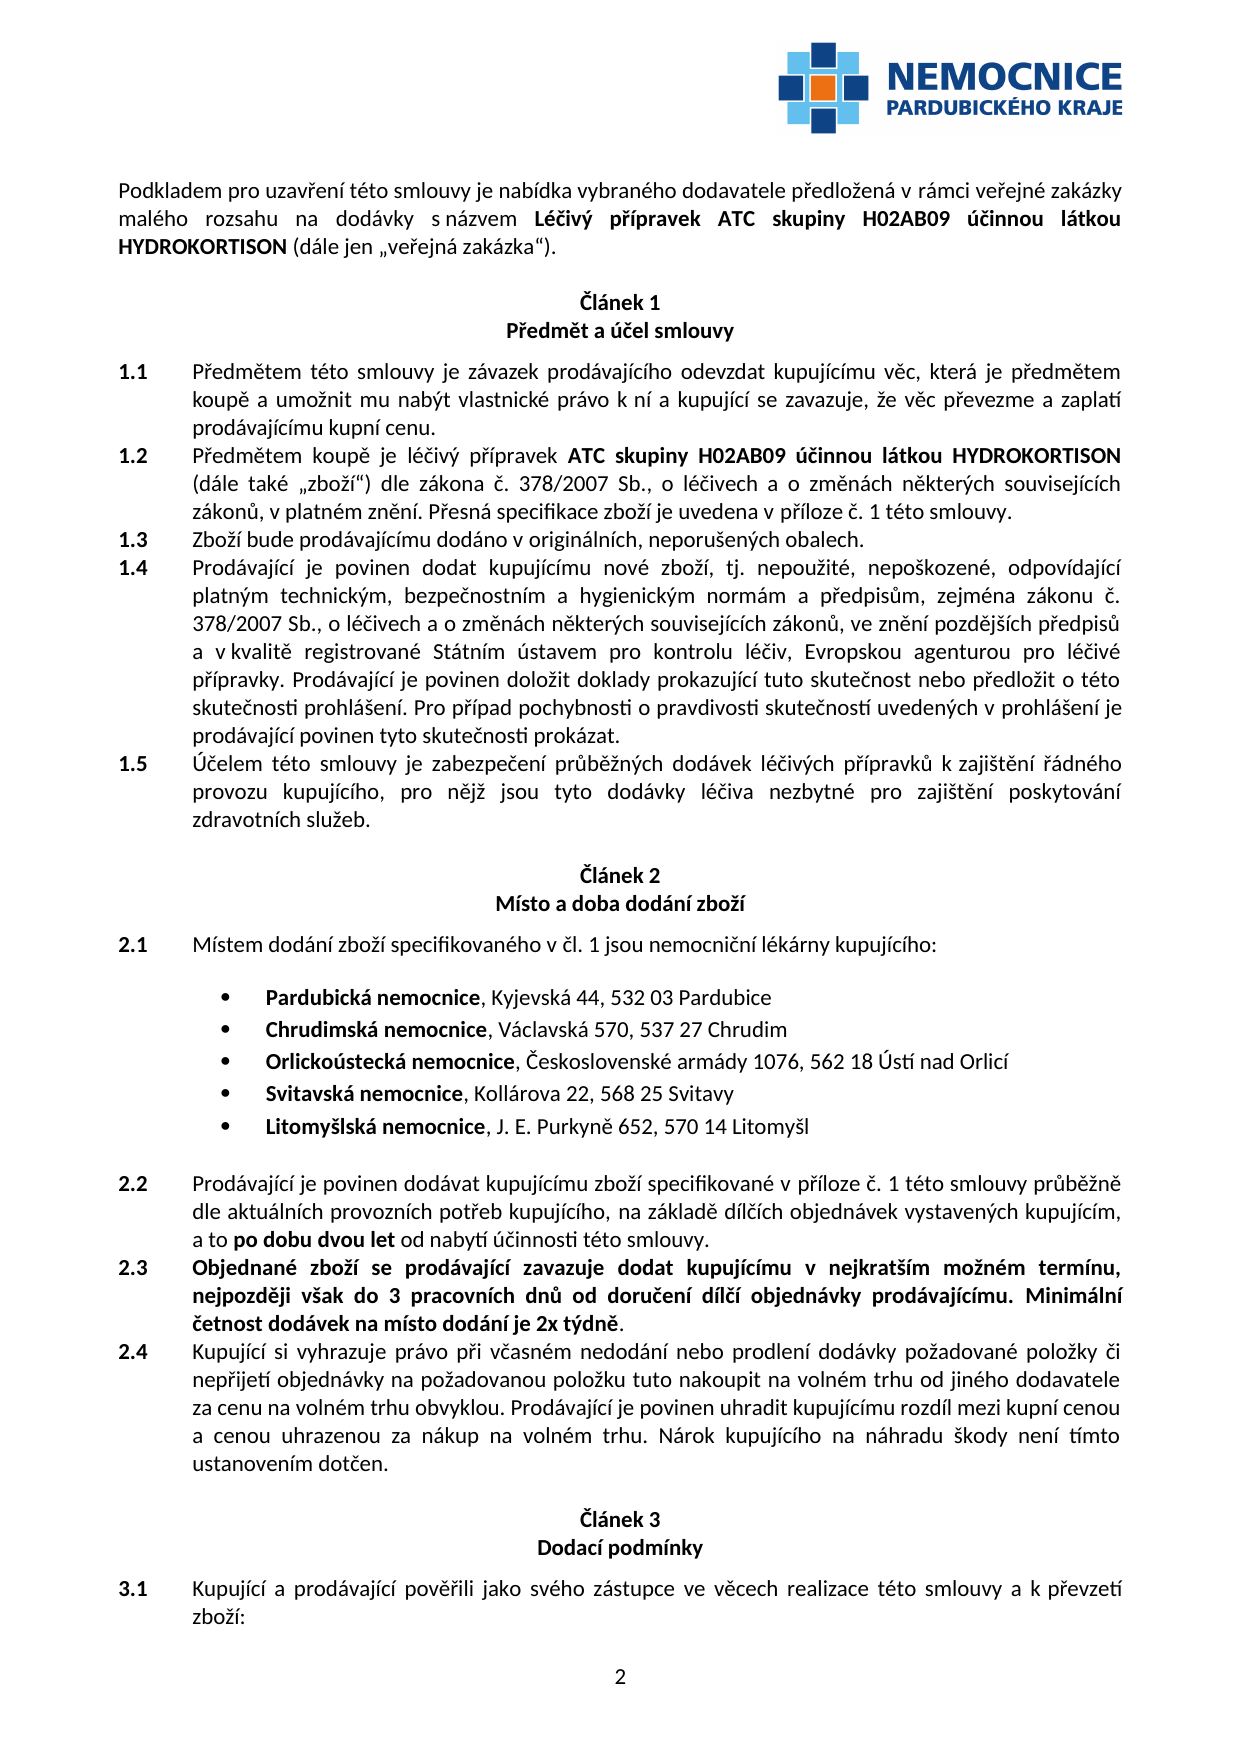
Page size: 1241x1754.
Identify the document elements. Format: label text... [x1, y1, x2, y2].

list Orlickoústecká nemocnice, Československé armády 1076, 562 18 Ústí nad Orlicí [193, 1047, 1122, 1075]
text 2.4 Kupující si vyhrazuje právo při včasném nedodání nebo prodlení dodávky požadované položky či nepřijetí objednávky na požadovanou položku tuto nakoupit na volném trhu od jiného dodavatele za cenu na volném trhu obvyklou. Prodávající je povinen uhradit kupujícímu rozdíl mezi kupní cenou a cenou uhrazenou za nákup na volném trhu. Nárok kupujícího na náhradu škody není tímto ustanovením dotčen. [118, 1337, 1122, 1477]
text Předmět a účel smlouvy [118, 317, 1122, 344]
list Pardubická nemocnice, Kyjevská 44, 532 03 Pardubice [193, 983, 1122, 1011]
text 1.4 Prodávající je povinen dodat kupujícímu nové zboží, tj. nepoužité, nepoškozené, odpovídající platným technickým, bezpečnostním a hygienickým normám a předpisům, zejména zákonu č. 378/2007 Sb., o léčivech a o změnách některých souvisejících zákonů, ve znění pozdějších předpisů a v kvalitě registrované Státním ústavem pro kontrolu léčiv, Evropskou agenturou pro léčivé přípravky. Prodávající je povinen doložit doklady prokazující tuto skutečnost nebo předložit o této skutečnosti prohlášení. Pro případ pochybnosti o pravdivosti skutečností uvedených v prohlášení je prodávající povinen tyto skutečnosti prokázat. [118, 553, 1122, 749]
picture [777, 41, 1123, 135]
list Svitavská nemocnice, Kollárova 22, 568 25 Svitavy [193, 1079, 1122, 1108]
text 2.2 Prodávající je povinen dodávat kupujícímu zboží specifikované v příloze č. 1 této smlouvy průběžně dle aktuálních provozních potřeb kupujícího, na základě dílčích objednávek vystavených kupujícím, a to po dobu dvou let od nabytí účinnosti této smlouvy. [118, 1169, 1122, 1253]
list Litomyšlská nemocnice, J. E. Purkyně 652, 570 14 Litomyšl [193, 1112, 1122, 1140]
text 2.1 Místem dodání zboží specifikovaného v čl. 1 jsou nemocniční lékárny kupujícího: [118, 930, 1122, 958]
subtitle 1.1 Předmětem této smlouvy je závazek prodávajícího odevzdat kupujícímu věc, která je předmětem koupě a umožnit mu nabýt vlastnické právo k ní a kupující se zavazuje, že věc převezme a zaplatí prodávajícímu kupní cenu. [118, 357, 1122, 441]
text Článek 2 [118, 861, 1122, 889]
text Místo a doba dodání zboží [118, 889, 1122, 917]
text Podkladem pro uzavření této smlouvy je nabídka vybraného dodavatele předložená v rámci veřejné zakázky malého rozsahu na dodávky s názvem Léčivý přípravek ATC skupiny H02AB09 účinnou látkou HYDROKORTISON (dále jen „veřejná zakázka“). [118, 176, 1122, 261]
text 1.5 Účelem této smlouvy je zabezpečení průběžných dodávek léčivých přípravků k zajištění řádného provozu kupujícího, pro nějž jsou tyto dodávky léčiva nezbytné pro zajištění poskytování zdravotních služeb. [118, 749, 1122, 833]
text 2.3 Objednané zboží se prodávající zavazuje dodat kupujícímu v nejkratším možném termínu, nejpozději však do 3 pracovních dnů od doručení dílčí objednávky prodávajícímu. Minimální četnost dodávek na místo dodání je 2x týdně. [118, 1253, 1122, 1337]
text 1.3 Zboží bude prodávajícímu dodáno v originálních, neporušených obalech. [118, 525, 1122, 553]
text Článek 3 [118, 1505, 1122, 1533]
text Článek 1 [118, 288, 1122, 317]
text 1.2 Předmětem koupě je léčivý přípravek ATC skupiny H02AB09 účinnou látkou HYDROKORTISON (dále také „zboží“) dle zákona č. 378/2007 Sb., o léčivech a o změnách některých souvisejících zákonů, v platném znění. Přesná specifikace zboží je uvedena v příloze č. 1 této smlouvy. [118, 441, 1122, 525]
text Dodací podmínky [118, 1533, 1122, 1561]
text 3.1 Kupující a prodávající pověřili jako svého zástupce ve věcech realizace této smlouvy a k převzetí zboží: [118, 1574, 1122, 1630]
list Chrudimská nemocnice, Václavská 570, 537 27 Chrudim [193, 1015, 1122, 1043]
